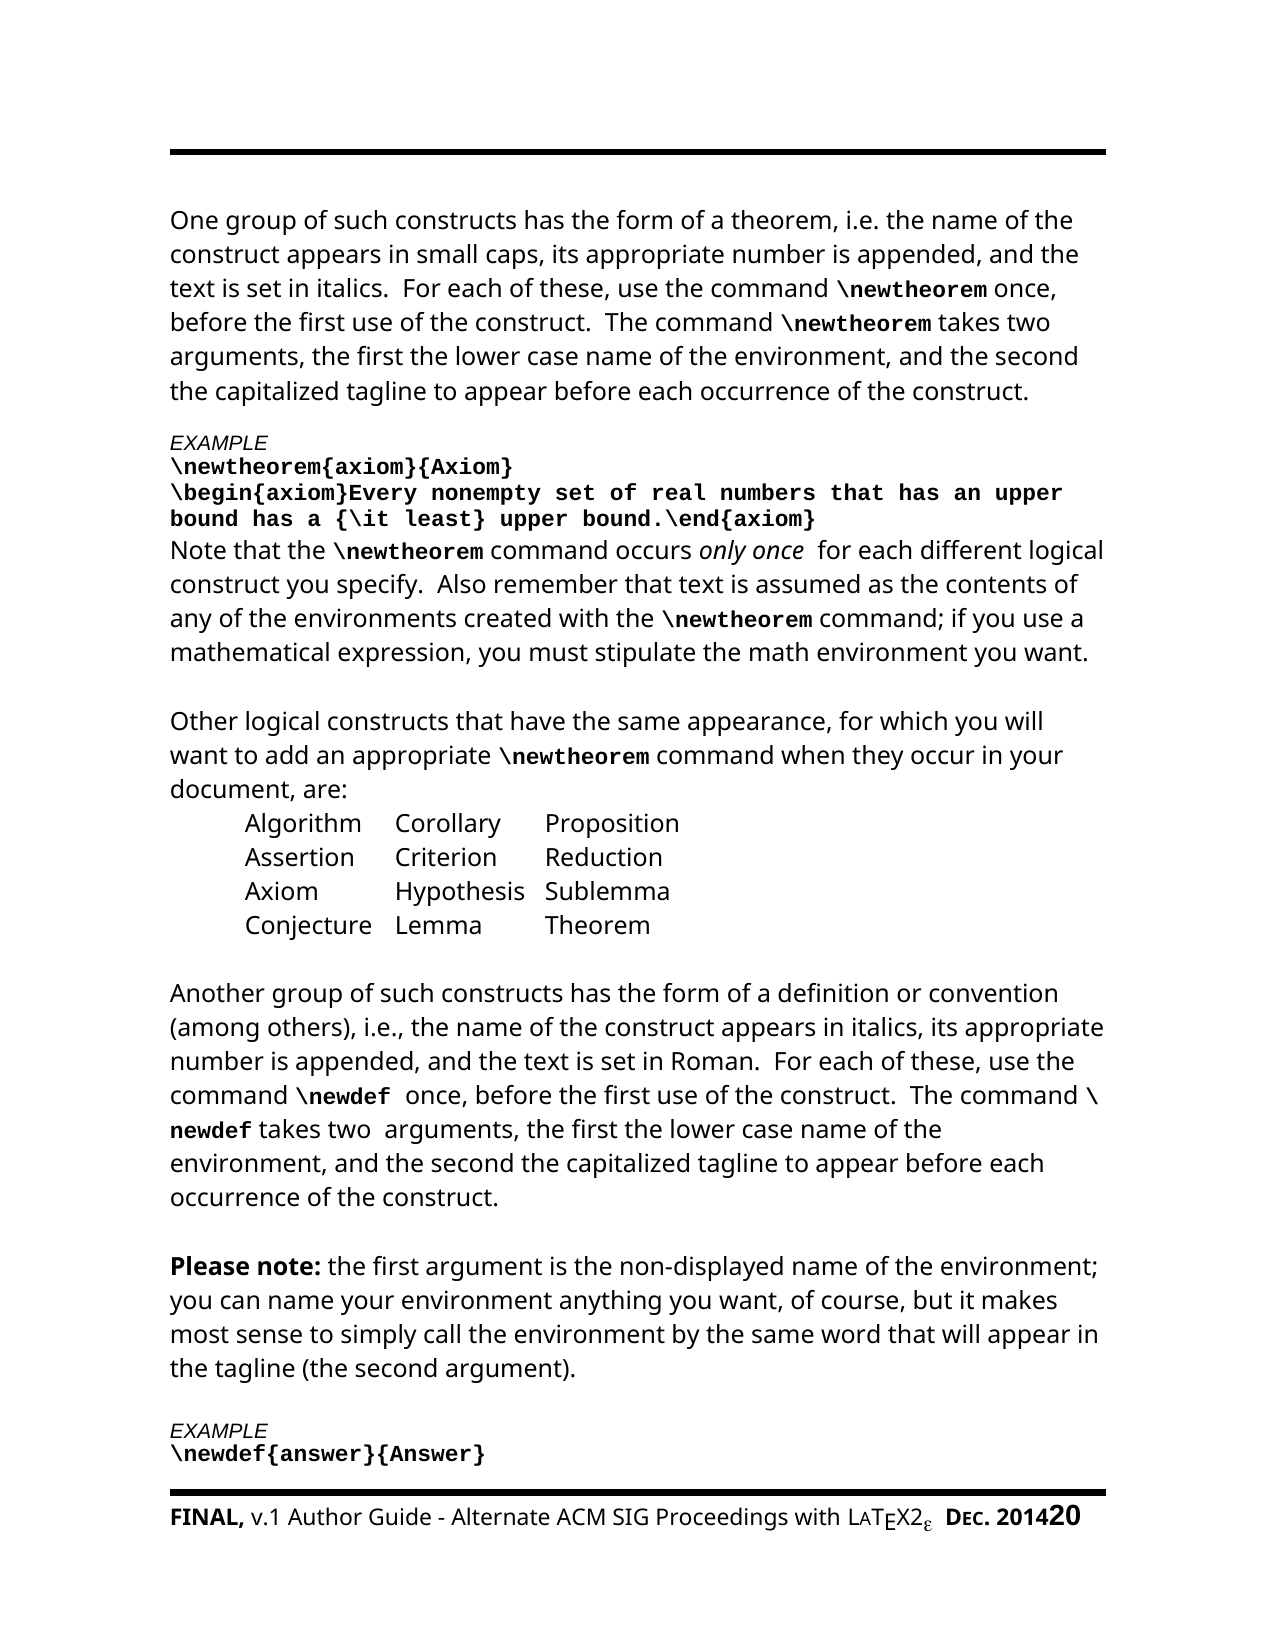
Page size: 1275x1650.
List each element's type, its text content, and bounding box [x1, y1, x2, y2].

text Algorithm Corollary Proposition [169, 805, 1106, 839]
text Axiom Hypothesis Sublemma [169, 873, 1106, 908]
text EXAMPLE [169, 431, 1106, 455]
text One group of such constructs has the form of a theorem, i.e. the name of the construct appears in small caps, its appropriate number is appended, and the text is set in italics. For each of these, use the command \newtheorem once, before the first use of the construct. The command \newtheorem takes two arguments, the first the lower case name of the environment, and the second the capitalized tagline to appear before each occurrence of the construct. [169, 203, 1106, 407]
text Another group of such constructs has the form of a definition or convention (among others), i.e., the name of the construct appears in italics, its appropriate number is appended, and the text is set in Roman. For each of these, use the command \newdef once, before the first use of the construct. The command \newdef takes two arguments, the first the lower case name of the environment, and the second the capitalized tagline to appear before each occurrence of the construct. [169, 976, 1106, 1214]
text \begin{axiom}Every nonempty set of real numbers that has an upper bound has a {\it least} upper bound.\end{axiom} [169, 481, 1106, 533]
text Assertion Criterion Reduction [169, 839, 1106, 873]
text \newtheorem{axiom}{Axiom} [169, 455, 1106, 481]
text EXAMPLE [169, 1418, 1106, 1442]
text Please note: the first argument is the non-displayed name of the environment; you can name your environment anything you want, of course, but it makes most sense to simply call the environment by the same word that will appear in the tagline (the second argument). [169, 1248, 1106, 1384]
text Other logical constructs that have the same appearance, for which you will want to add an appropriate \newtheorem command when they occur in your document, are: [169, 703, 1106, 805]
text \newdef{answer}{Answer} [169, 1442, 1106, 1468]
text Note that the \newtheorem command occurs only once for each different logical construct you specify. Also remember that text is assumed as the contents of any of the environments created with the \newtheorem command; if you use a mathematical expression, you must stipulate the math environment you want. [169, 533, 1106, 669]
text Conjecture Lemma Theorem [169, 908, 1106, 942]
